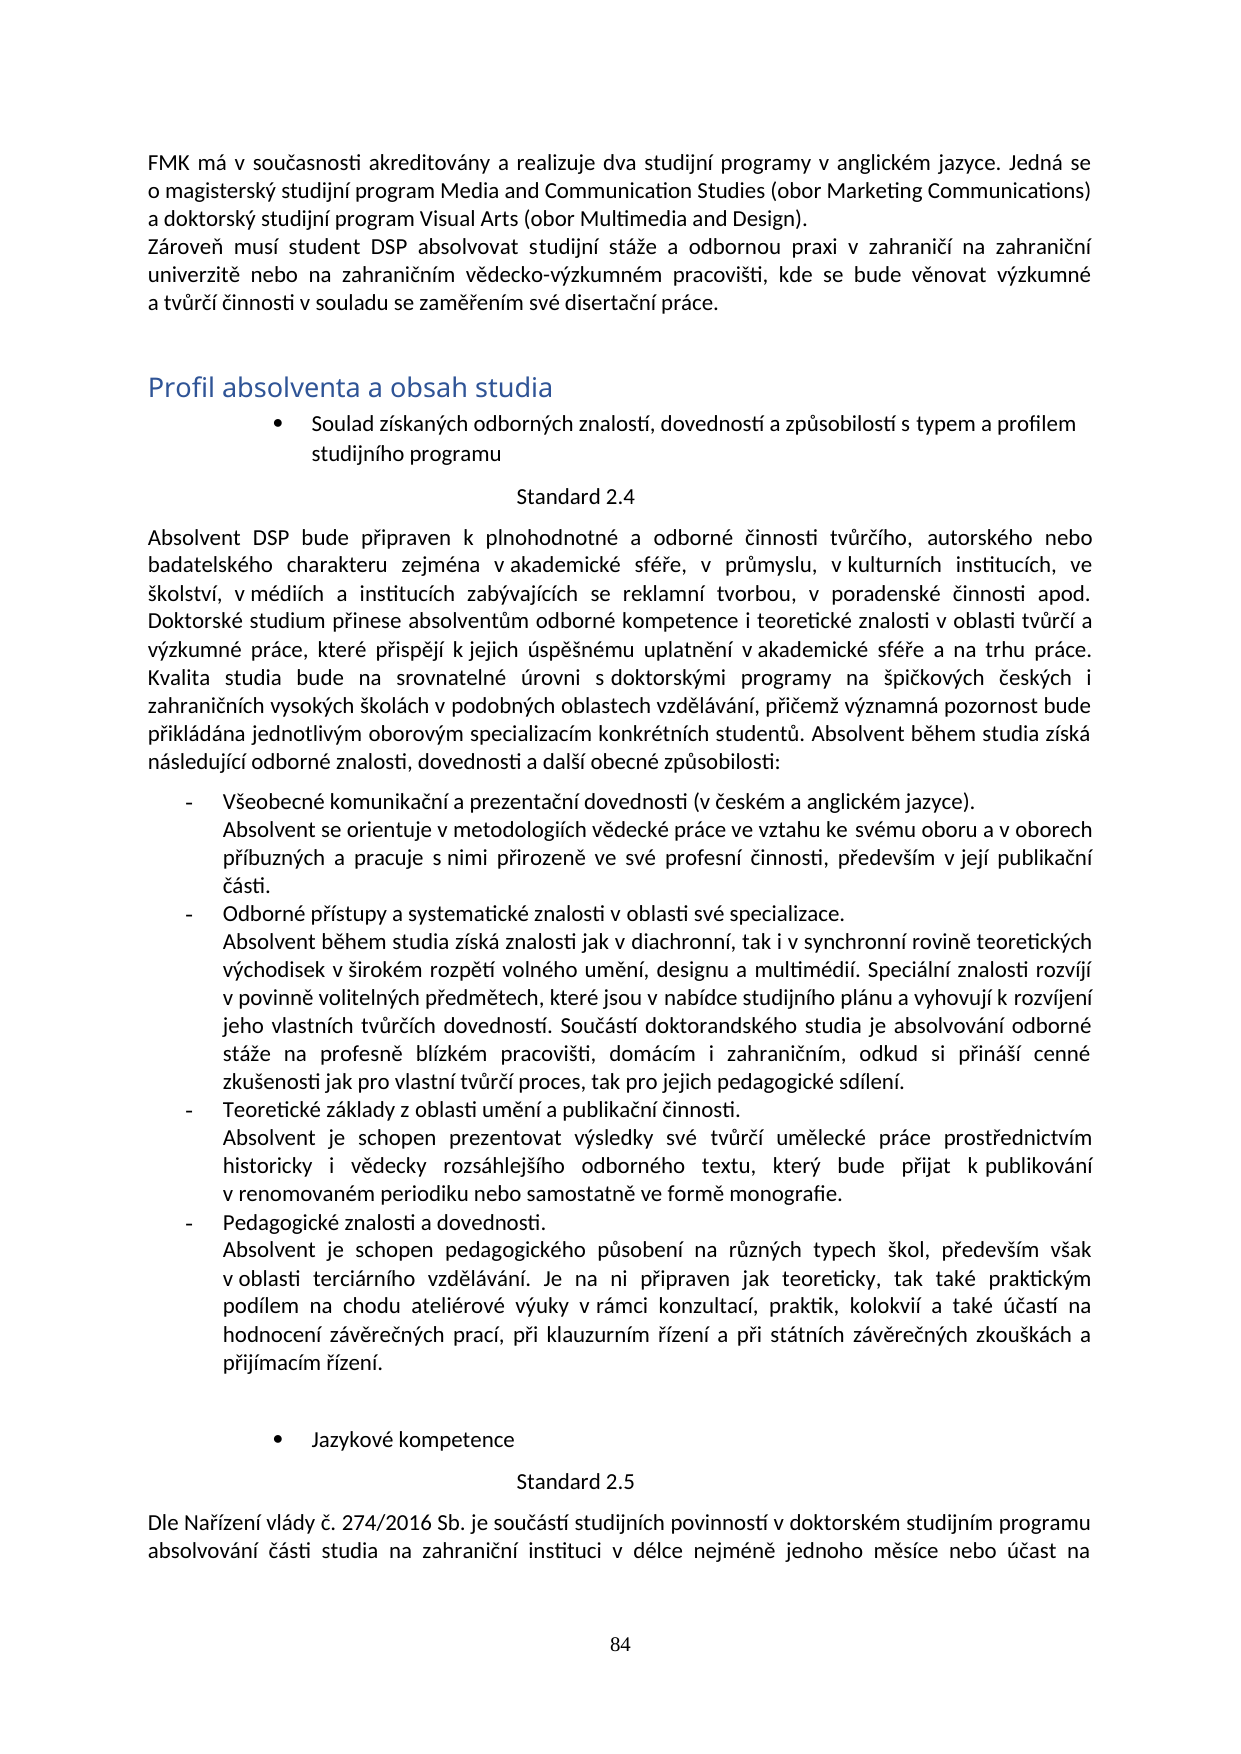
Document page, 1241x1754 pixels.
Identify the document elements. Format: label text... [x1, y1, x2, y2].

subtitle Profil absolventa a obsah studia [148, 368, 1092, 405]
subtitle Soulad získaných odborných znalostí, dovedností a způsobilostí s typem a profilem studijního programu [274, 409, 1092, 467]
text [148, 1508, 1092, 1564]
list Odborné přístupy a systematické znalosti v oblasti své specializace. [185, 899, 1092, 927]
text FMK má v současnosti akreditovány a realizuje dva studijní programy v anglickém jazyce. Jedná se o magisterský studijní program Media and Communication Studies (obor Marketing Communications) a doktorský studijní program Visual Arts (obor Multimedia and Design). [148, 148, 1092, 232]
text Zároveň musí student DSP absolvovat studijní stáže a odbornou praxi v zahraničí na zahraniční univerzitě nebo na zahraničním vědecko-výzkumném pracovišti, kde se bude věnovat výzkumné a tvůrčí činnosti v souladu se zaměřením své disertační práce. [148, 232, 1092, 316]
text Standard 2.4 [148, 482, 1092, 510]
list Teoretické základy z oblasti umění a publikační činnosti. [185, 1096, 1092, 1123]
subtitle Jazykové kompetence [274, 1425, 1092, 1453]
list Pedagogické znalosti a dovednosti. [185, 1208, 1092, 1236]
list Absolvent je schopen prezentovat výsledky své tvůrčí umělecké práce prostřednictvím historicky i vědecky rozsáhlejšího odborného textu, který bude přijat k publikování v renomovaném periodiku nebo samostatně ve formě monografie. [223, 1123, 1092, 1208]
list Absolvent se orientuje v metodologiích vědecké práce ve vztahu ke svému oboru a v oborech příbuzných a pracuje s nimi přirozeně ve své profesní činnosti, především v její publikační části. [223, 815, 1092, 899]
list Všeobecné komunikační a prezentační dovednosti (v českém a anglickém jazyce). [185, 787, 1092, 815]
text Standard 2.5 [148, 1467, 1092, 1496]
list Absolvent během studia získá znalosti jak v diachronní, tak i v synchronní rovině teoretických východisek v širokém rozpětí volného umění, designu a multimédií. Speciální znalosti rozvíjí v povinně volitelných předmětech, které jsou v nabídce studijního plánu a vyhovují k rozvíjení jeho vlastních tvůrčích dovedností. Součástí doktorandského studia je absolvování odborné stáže na profesně blízkém pracovišti, domácím i zahraničním, odkud si přináší cenné zkušenosti jak pro vlastní tvůrčí proces, tak pro jejich pedagogické sdílení. [223, 927, 1092, 1096]
list Absolvent je schopen pedagogického působení na různých typech škol, především však v oblasti terciárního vzdělávání. Je na ni připraven jak teoreticky, tak také praktickým podílem na chodu ateliérové výuky v rámci konzultací, praktik, kolokvií a také účastí na hodnocení závěrečných prací, při klauzurním řízení a při státních závěrečných zkouškách a přijímacím řízení. [223, 1236, 1092, 1376]
text Absolvent DSP bude připraven k plnohodnotné a odborné činnosti tvůrčího, autorského nebo badatelského charakteru zejména v akademické sféře, v průmyslu, v kulturních institucích, ve školství, v médiích a institucích zabývajících se reklamní tvorbou, v poradenské činnosti apod. Doktorské studium přinese absolventům odborné kompetence i teoretické znalosti v oblasti tvůrčí a výzkumné práce, které přispějí k jejich úspěšnému uplatnění v akademické sféře a na trhu práce. Kvalita studia bude na srovnatelné úrovni s doktorskými programy na špičkových českých i zahraničních vysokých školách v podobných oblastech vzdělávání, přičemž významná pozornost bude přikládána jednotlivým oborovým specializacím konkrétních studentů. Absolvent během studia získá následující odborné znalosti, dovednosti a další obecné způsobilosti: [148, 523, 1092, 775]
